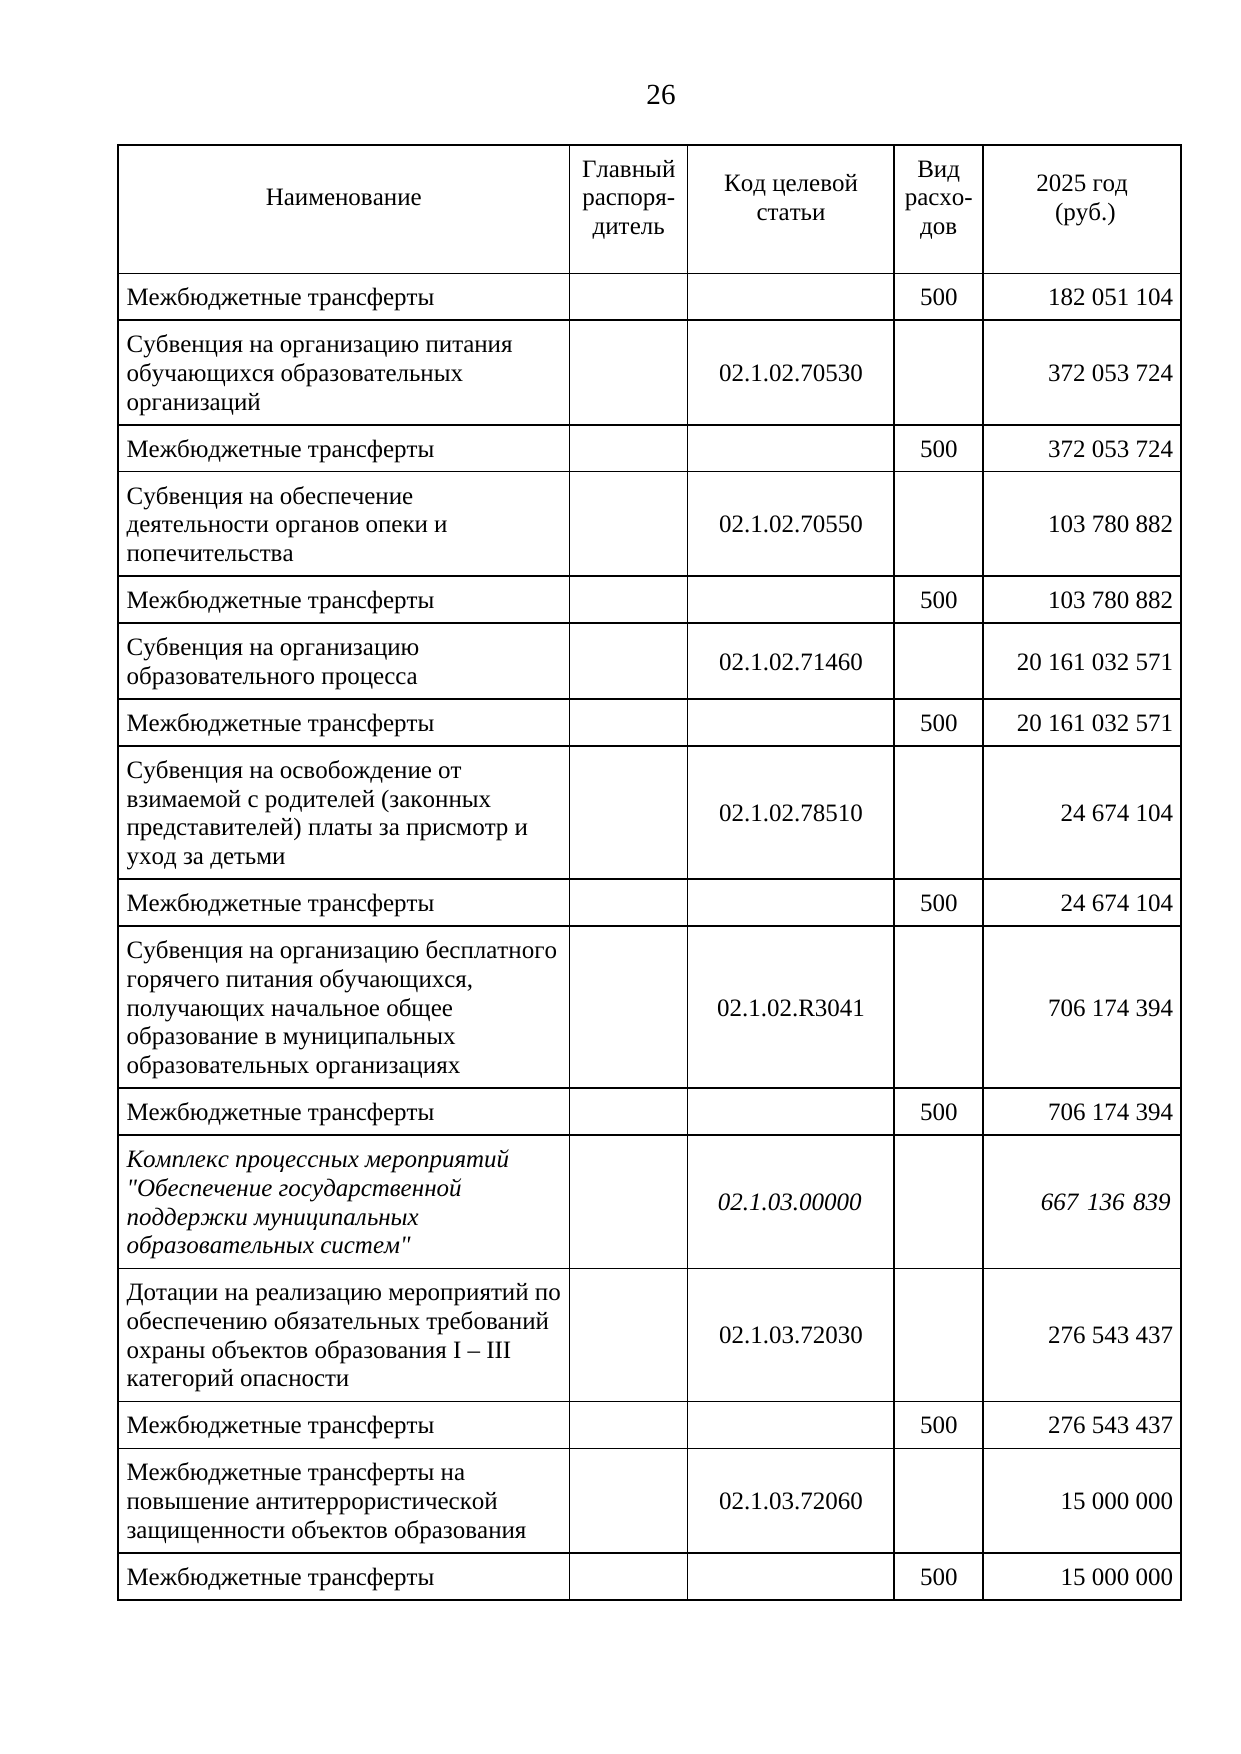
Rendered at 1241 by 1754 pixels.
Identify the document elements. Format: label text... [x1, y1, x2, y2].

table_cell 02.1.03.00000 [688, 1136, 893, 1267]
table_cell 500 [895, 274, 982, 319]
table_cell [895, 624, 982, 698]
table_cell Межбюджетные трансферты [119, 1089, 569, 1134]
table_cell [570, 321, 687, 424]
table_cell Комплекс процессных мероприятий "Обеспечение государственной поддержки муниципальных образовательных систем" [119, 1136, 569, 1267]
table_cell 182 051 104 [984, 274, 1180, 319]
table_cell 500 [895, 577, 982, 622]
table_cell [688, 274, 893, 319]
table_cell 02.1.02.78510 [688, 747, 893, 878]
table_header Вид расхо- дов [895, 146, 982, 272]
table_cell 15 000 000 [984, 1449, 1180, 1552]
table_cell 500 [895, 1554, 982, 1599]
table_cell [570, 1402, 687, 1448]
table_cell [570, 274, 687, 319]
table_cell [688, 1089, 893, 1134]
table_cell 103 780 882 [984, 577, 1180, 622]
table_cell Субвенция на организацию питания обучающихся образовательных организаций [119, 321, 569, 424]
table_cell [570, 927, 687, 1087]
table_cell 103 780 882 [984, 472, 1180, 575]
table_cell 500 [895, 426, 982, 471]
table_cell 276 543 437 [984, 1269, 1180, 1401]
table_cell [570, 880, 687, 925]
table_cell Межбюджетные трансферты [119, 1402, 569, 1448]
table_cell 706 174 394 [984, 1089, 1180, 1134]
table_cell Дотации на реализацию мероприятий по обеспечению обязательных требований охраны объектов образования I – III категорий опасности [119, 1269, 569, 1401]
table_cell [688, 1554, 893, 1599]
table_cell [570, 577, 687, 622]
table_cell 667 136 839 [984, 1136, 1180, 1267]
table_header Код целевой статьи [688, 146, 893, 272]
table_cell 02.1.02.70550 [688, 472, 893, 575]
table_cell Межбюджетные трансферты [119, 577, 569, 622]
table_cell [570, 700, 687, 745]
table_cell 20 161 032 571 [984, 624, 1180, 698]
table_cell [570, 747, 687, 878]
table_cell [895, 1269, 982, 1401]
table_cell [895, 747, 982, 878]
table_cell 500 [895, 1089, 982, 1134]
table_cell [570, 426, 687, 471]
table_cell 02.1.02.71460 [688, 624, 893, 698]
table_cell Субвенция на организацию бесплатного горячего питания обучающихся, получающих начальное общее образование в муниципальных образовательных организациях [119, 927, 569, 1087]
table_cell [688, 426, 893, 471]
table_cell [895, 927, 982, 1087]
table_cell [688, 1402, 893, 1448]
table_cell 24 674 104 [984, 747, 1180, 878]
table_cell Межбюджетные трансферты [119, 426, 569, 471]
table_cell Субвенция на организацию образовательного процесса [119, 624, 569, 698]
table_cell [570, 1136, 687, 1267]
table_header Наименование [119, 146, 569, 272]
table_cell 500 [895, 880, 982, 925]
table_cell 276 543 437 [984, 1402, 1180, 1448]
table_cell [688, 577, 893, 622]
table_cell [570, 1449, 687, 1552]
table_cell Межбюджетные трансферты [119, 880, 569, 925]
table_cell [895, 1449, 982, 1552]
table_cell 15 000 000 [984, 1554, 1180, 1599]
table_header 2025 год (руб.) [984, 146, 1180, 272]
table_cell 500 [895, 700, 982, 745]
table_cell [570, 1554, 687, 1599]
table_cell Межбюджетные трансферты на повышение антитеррористической защищенности объектов образования [119, 1449, 569, 1552]
table_cell [688, 700, 893, 745]
table_cell [570, 1089, 687, 1134]
table_cell 372 053 724 [984, 426, 1180, 471]
table_cell [895, 1136, 982, 1267]
table_header Главный распоря-дитель [570, 146, 687, 272]
table_cell Субвенция на обеспечение деятельности органов опеки и попечительства [119, 472, 569, 575]
table_cell 372 053 724 [984, 321, 1180, 424]
table_cell 02.1.02.R3041 [688, 927, 893, 1087]
table_cell Межбюджетные трансферты [119, 1554, 569, 1599]
table_cell 500 [895, 1402, 982, 1448]
table_cell 20 161 032 571 [984, 700, 1180, 745]
table_cell 02.1.03.72060 [688, 1449, 893, 1552]
table_cell [895, 321, 982, 424]
table_cell 706 174 394 [984, 927, 1180, 1087]
table_cell [570, 1269, 687, 1401]
table_cell [570, 472, 687, 575]
table_cell Субвенция на освобождение от взимаемой с родителей (законных представителей) платы за присмотр и уход за детьми [119, 747, 569, 878]
table_cell Межбюджетные трансферты [119, 274, 569, 319]
table_cell Межбюджетные трансферты [119, 700, 569, 745]
table_cell [570, 624, 687, 698]
table_cell [895, 472, 982, 575]
table_cell [688, 880, 893, 925]
table_cell 02.1.02.70530 [688, 321, 893, 424]
table_cell 24 674 104 [984, 880, 1180, 925]
table_cell 02.1.03.72030 [688, 1269, 893, 1401]
